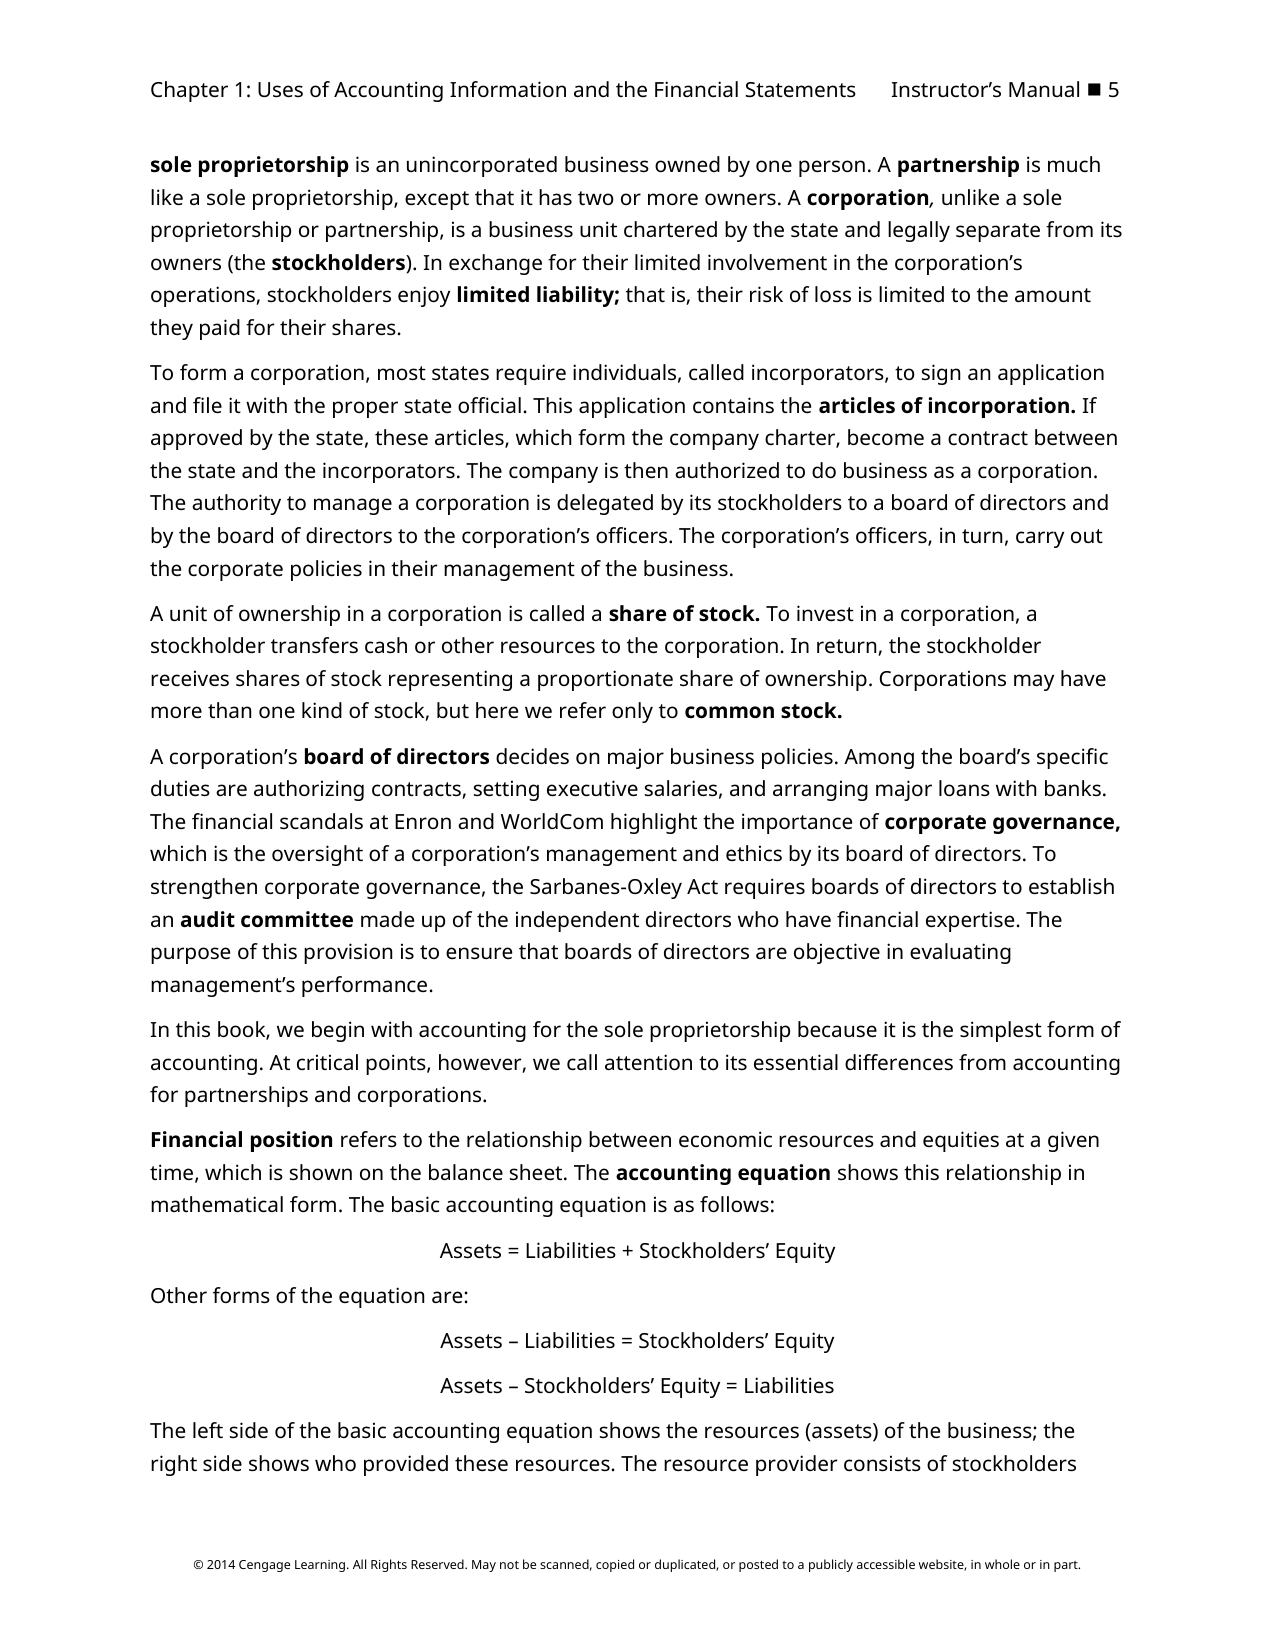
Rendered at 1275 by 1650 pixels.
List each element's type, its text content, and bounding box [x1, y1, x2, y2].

text A unit of ownership in a corporation is called a share of stock. To invest in a corporation, a stockholder transfers cash or other resources to the corporation. In return, the stockholder receives shares of stock representing a proportionate share of ownership. Corporations may have more than one kind of stock, but here we refer only to common stock. [150, 599, 1125, 725]
text Other forms of the equation are: [150, 1281, 1125, 1309]
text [150, 150, 1125, 341]
text To form a corporation, most states require individuals, called incorporators, to sign an application and file it with the proper state official. This application contains the articles of incorporation. If approved by the state, these articles, which form the company charter, become a contract between the state and the incorporators. The company is then authorized to do business as a corporation. The authority to manage a corporation is delegated by its stockholders to a board of directors and by the board of directors to the corporation’s officers. The corporation’s officers, in turn, carry out the corporate policies in their management of the business. [150, 358, 1125, 582]
text Assets – Liabilities = Stockholders’ Equity [150, 1326, 1125, 1354]
text Assets = Liabilities + Stockholders’ Equity [150, 1236, 1125, 1264]
text Assets – Stockholders’ Equity = Liabilities [150, 1371, 1125, 1399]
text Financial position refers to the relationship between economic resources and equities at a given time, which is shown on the balance sheet. The accounting equation shows this relationship in mathematical form. The basic accounting equation is as follows: [150, 1125, 1125, 1219]
text A corporation’s board of directors decides on major business policies. Among the board’s specific duties are authorizing contracts, setting executive salaries, and arranging major loans with banks. The financial scandals at Enron and WorldCom highlight the importance of corporate governance, which is the oversight of a corporation’s management and ethics by its board of directors. To strengthen corporate governance, the Sarbanes-Oxley Act requires boards of directors to establish an audit committee made up of the independent directors who have financial expertise. The purpose of this provision is to ensure that boards of directors are objective in evaluating management’s performance. [150, 742, 1125, 998]
text In this book, we begin with accounting for the sole proprietorship because it is the simplest form of accounting. At critical points, however, we call attention to its essential differences from accounting for partnerships and corporations. [150, 1015, 1125, 1109]
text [150, 1416, 1125, 1477]
